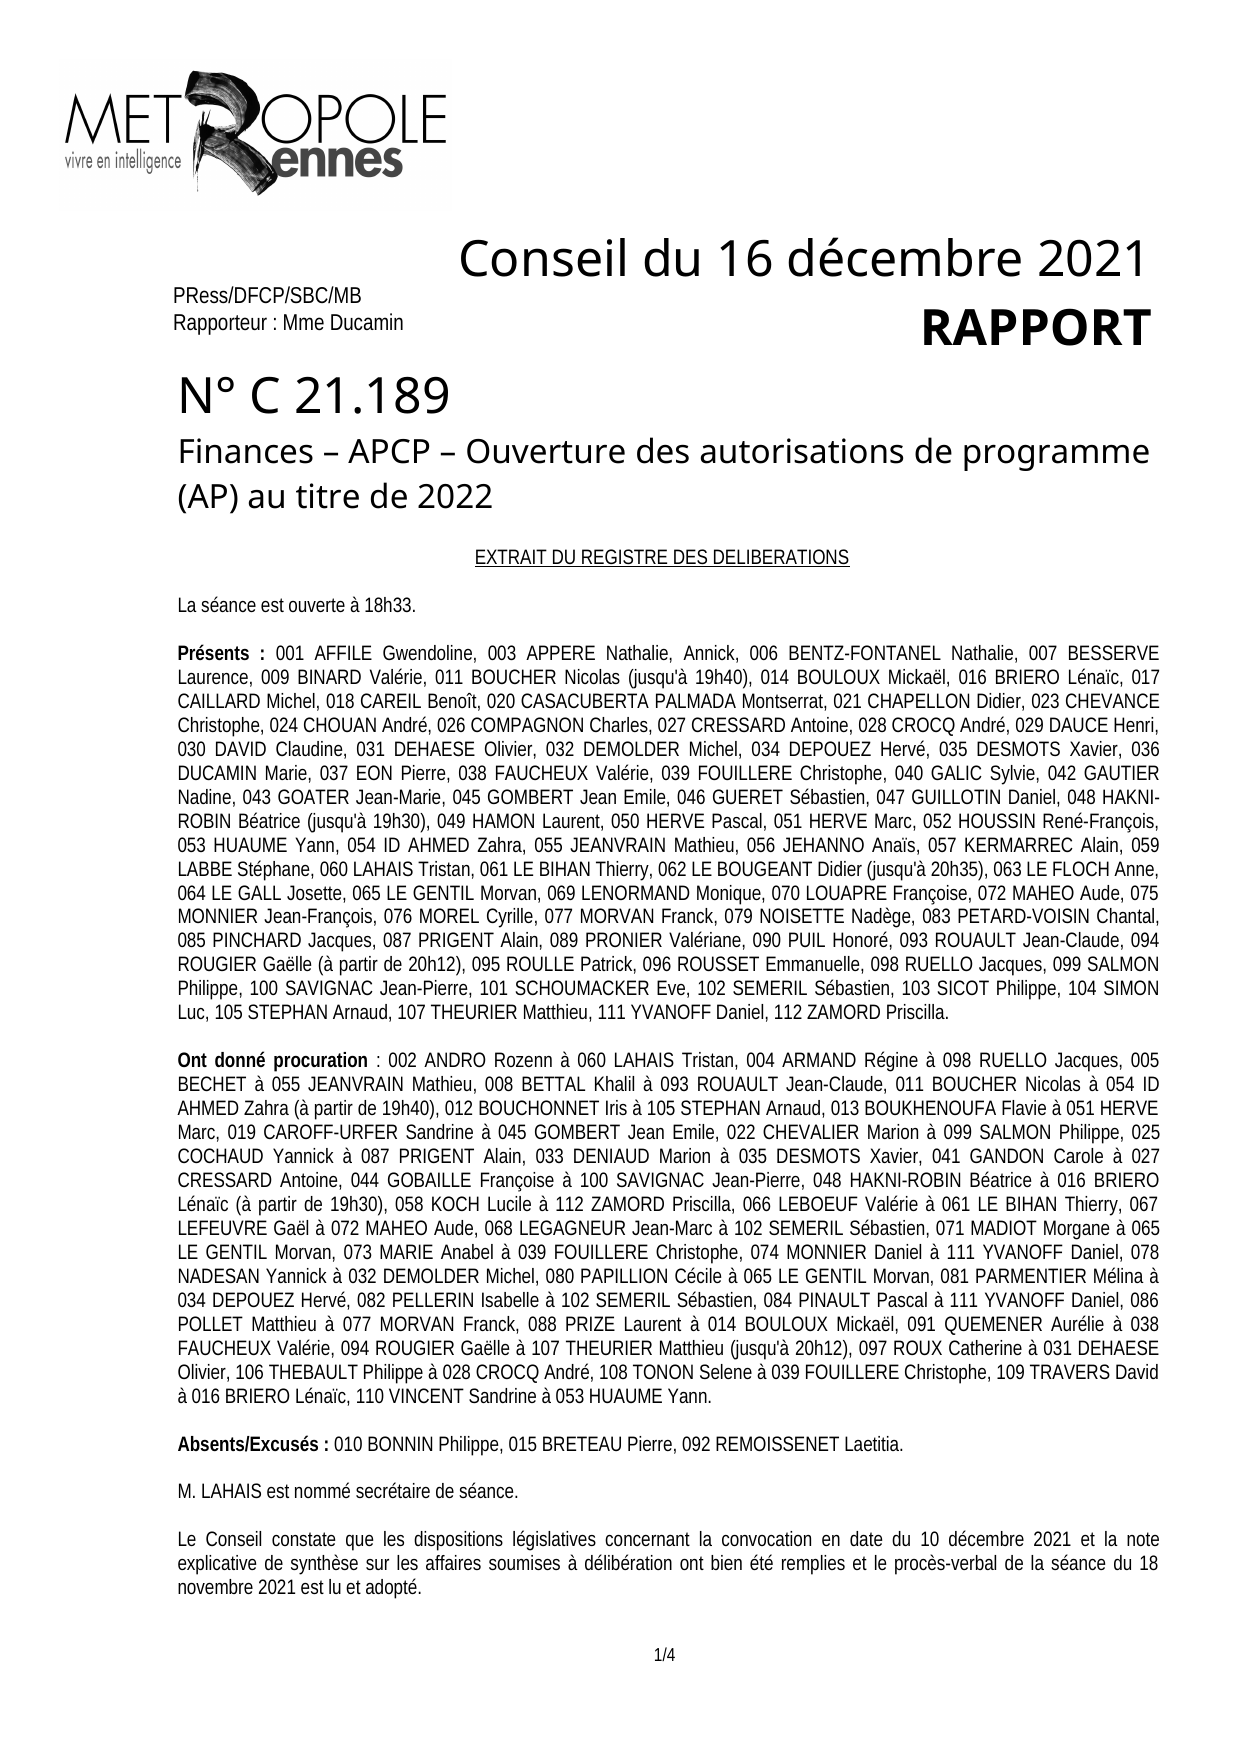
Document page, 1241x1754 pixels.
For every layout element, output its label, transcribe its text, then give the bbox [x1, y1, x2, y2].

text La séance est ouverte à 18h33. [177, 593, 1147, 617]
text Ont donné procuration : 002 ANDRO Rozenn à 060 LAHAIS Tristan, 004 ARMAND Régine à 098 RUELLO Jacques, 005 BECHET à 055 JEANVRAIN Mathieu, 008 BETTAL Khalil à 093 ROUAULT Jean-Claude, 011 BOUCHER Nicolas à 054 ID AHMED Zahra (à partir de 19h40), 012 BOUCHONNET Iris à 105 STEPHAN Arnaud, 013 BOUKHENOUFA Flavie à 051 HERVE Marc, 019 CAROFF-URFER Sandrine à 045 GOMBERT Jean Emile, 022 CHEVALIER Marion à 099 SALMON Philippe, 025 COCHAUD Yannick à 087 PRIGENT Alain, 033 DENIAUD Marion à 035 DESMOTS Xavier, 041 GANDON Carole à 027 CRESSARD Antoine, 044 GOBAILLE Françoise à 100 SAVIGNAC Jean-Pierre, 048 HAKNI-ROBIN Béatrice à 016 BRIERO Lénaïc (à partir de 19h30), 058 KOCH Lucile à 112 ZAMORD Priscilla, 066 LEBOEUF Valérie à 061 LE BIHAN Thierry, 067 LEFEUVRE Gaël à 072 MAHEO Aude, 068 LEGAGNEUR Jean-Marc à 102 SEMERIL Sébastien, 071 MADIOT Morgane à 065 LE GENTIL Morvan, 073 MARIE Anabel à 039 FOUILLERE Christophe, 074 MONNIER Daniel à 111 YVANOFF Daniel, 078 NADESAN Yannick à 032 DEMOLDER Michel, 080 PAPILLION Cécile à 065 LE GENTIL Morvan, 081 PARMENTIER Mélina à 034 DEPOUEZ Hervé, 082 PELLERIN Isabelle à 102 SEMERIL Sébastien, 084 PINAULT Pascal à 111 YVANOFF Daniel, 086 POLLET Matthieu à 077 MORVAN Franck, 088 PRIZE Laurent à 014 BOULOUX Mickaël, 091 QUEMENER Aurélie à 038 FAUCHEUX Valérie, 094 ROUGIER Gaëlle à 107 THEURIER Matthieu (jusqu'à 20h12), 097 ROUX Catherine à 031 DEHAESE Olivier, 106 THEBAULT Philippe à 028 CROCQ André, 108 TONON Selene à 039 FOUILLERE Christophe, 109 TRAVERS David à 016 BRIERO Lénaïc, 110 VINCENT Sandrine à 053 HUAUME Yann. [177, 1048, 1161, 1407]
text EXTRAIT DU REGISTRE DES DELIBERATIONS [177, 545, 1147, 569]
text N° C 21.189 [177, 360, 1152, 428]
text M. LAHAIS est nommé secrétaire de séance. [177, 1479, 1161, 1503]
text Le Conseil constate que les dispositions législatives concernant la convocation en date du 10 décembre 2021 et la note explicative de synthèse sur les affaires soumises à délibération ont bien été remplies et le procès-verbal de la séance du 18 novembre 2021 est lu et adopté. [177, 1527, 1161, 1599]
picture [59, 59, 452, 211]
text Présents : 001 AFFILE Gwendoline, 003 APPERE Nathalie, Annick, 006 BENTZ-FONTANEL Nathalie, 007 BESSERVE Laurence, 009 BINARD Valérie, 011 BOUCHER Nicolas (jusqu'à 19h40), 014 BOULOUX Mickaël, 016 BRIERO Lénaïc, 017 CAILLARD Michel, 018 CAREIL Benoît, 020 CASACUBERTA PALMADA Montserrat, 021 CHAPELLON Didier, 023 CHEVANCE Christophe, 024 CHOUAN André, 026 COMPAGNON Charles, 027 CRESSARD Antoine, 028 CROCQ André, 029 DAUCE Henri, 030 DAVID Claudine, 031 DEHAESE Olivier, 032 DEMOLDER Michel, 034 DEPOUEZ Hervé, 035 DESMOTS Xavier, 036 DUCAMIN Marie, 037 EON Pierre, 038 FAUCHEUX Valérie, 039 FOUILLERE Christophe, 040 GALIC Sylvie, 042 GAUTIER Nadine, 043 GOATER Jean-Marie, 045 GOMBERT Jean Emile, 046 GUERET Sébastien, 047 GUILLOTIN Daniel, 048 HAKNI-ROBIN Béatrice (jusqu'à 19h30), 049 HAMON Laurent, 050 HERVE Pascal, 051 HERVE Marc, 052 HOUSSIN René-François, 053 HUAUME Yann, 054 ID AHMED Zahra, 055 JEANVRAIN Mathieu, 056 JEHANNO Anaïs, 057 KERMARREC Alain, 059 LABBE Stéphane, 060 LAHAIS Tristan, 061 LE BIHAN Thierry, 062 LE BOUGEANT Didier (jusqu'à 20h35), 063 LE FLOCH Anne, 064 LE GALL Josette, 065 LE GENTIL Morvan, 069 LENORMAND Monique, 070 LOUAPRE Françoise, 072 MAHEO Aude, 075 MONNIER Jean-François, 076 MOREL Cyrille, 077 MORVAN Franck, 079 NOISETTE Nadège, 083 PETARD-VOISIN Chantal, 085 PINCHARD Jacques, 087 PRIGENT Alain, 089 PRONIER Valériane, 090 PUIL Honoré, 093 ROUAULT Jean-Claude, 094 ROUGIER Gaëlle (à partir de 20h12), 095 ROULLE Patrick, 096 ROUSSET Emmanuelle, 098 RUELLO Jacques, 099 SALMON Philippe, 100 SAVIGNAC Jean-Pierre, 101 SCHOUMACKER Eve, 102 SEMERIL Sébastien, 103 SICOT Philippe, 104 SIMON Luc, 105 STEPHAN Arnaud, 107 THEURIER Matthieu, 111 YVANOFF Daniel, 112 ZAMORD Priscilla. [177, 641, 1161, 1024]
text Finances – APCP – Ouverture des autorisations de programme (AP) au titre de 2022 [177, 428, 1152, 519]
text Absents/Excusés : 010 BONNIN Philippe, 015 BRETEAU Pierre, 092 REMOISSENET Laetitia. [177, 1431, 1161, 1455]
